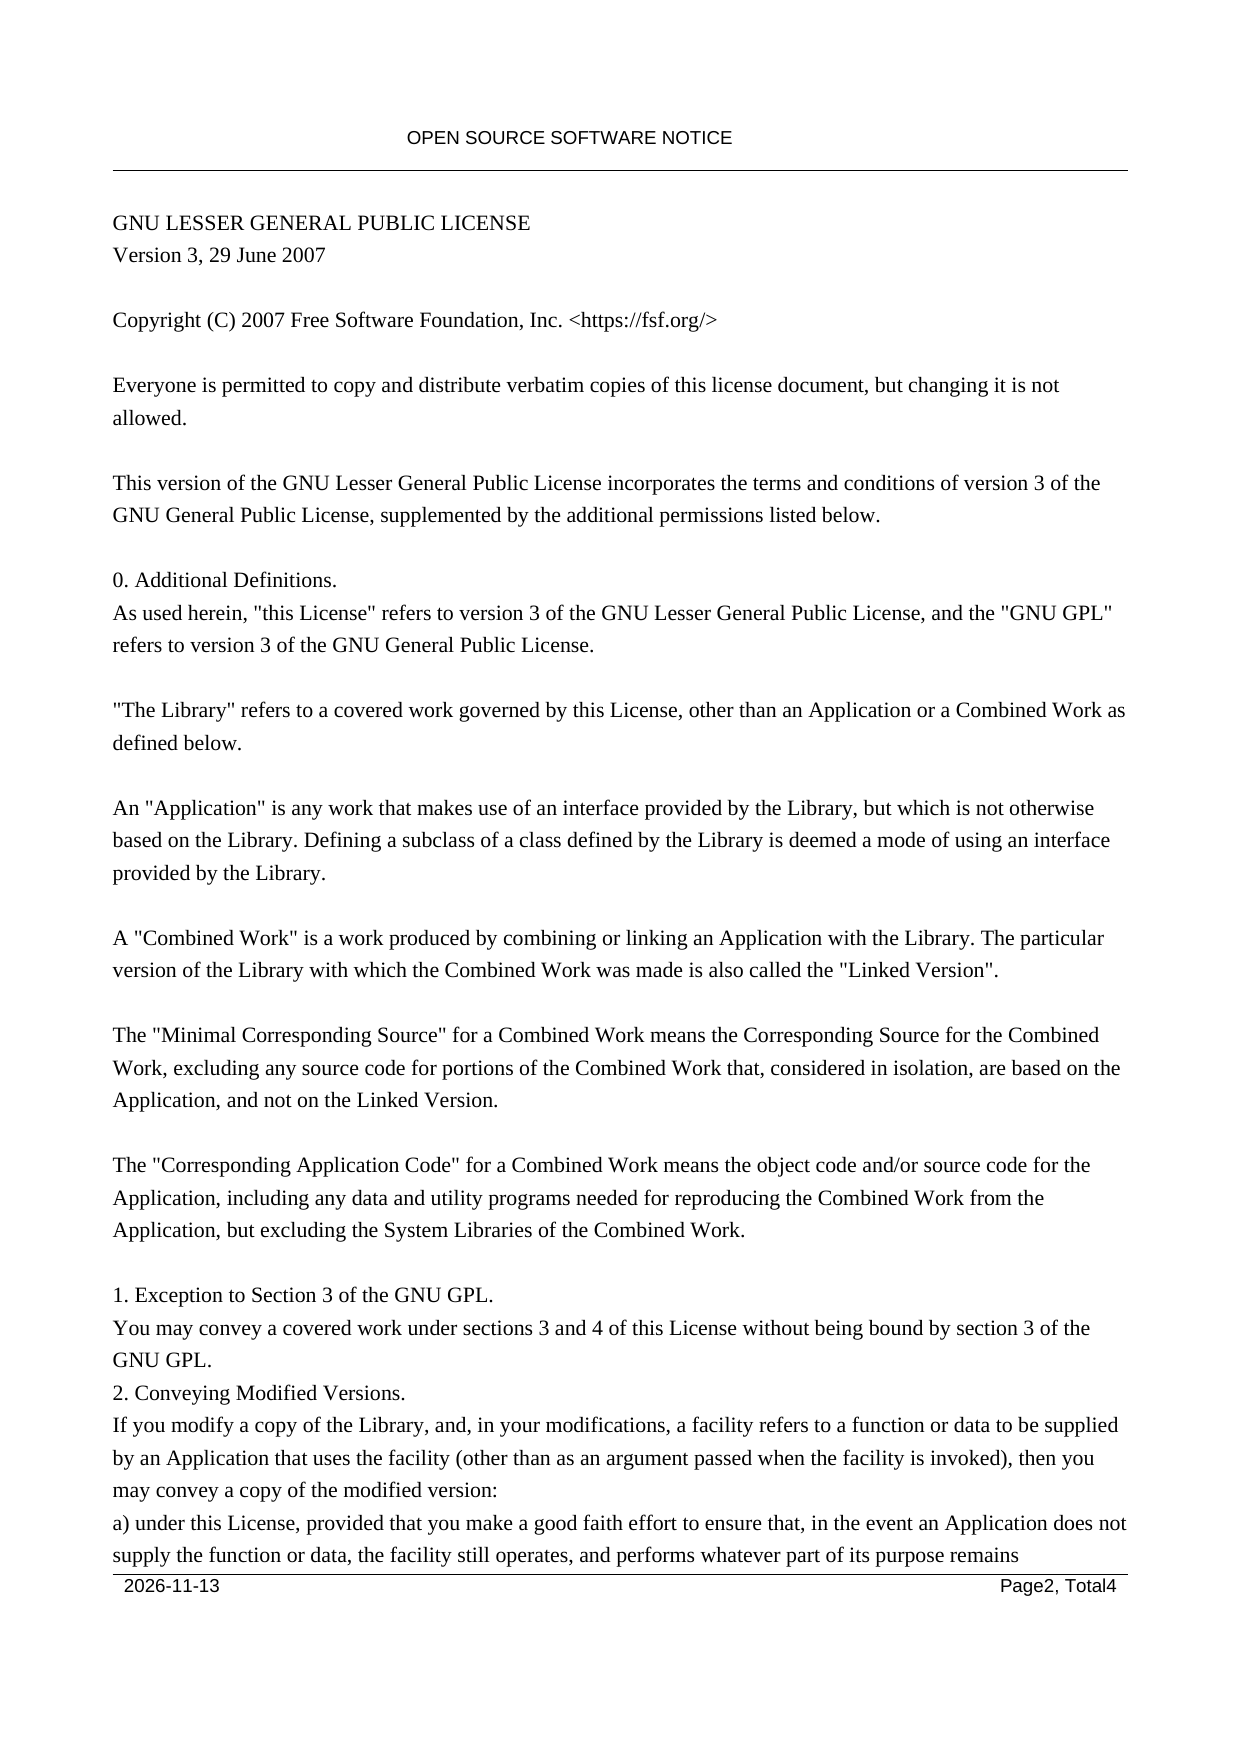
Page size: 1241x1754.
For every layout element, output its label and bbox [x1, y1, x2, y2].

text [112, 206, 1128, 1571]
